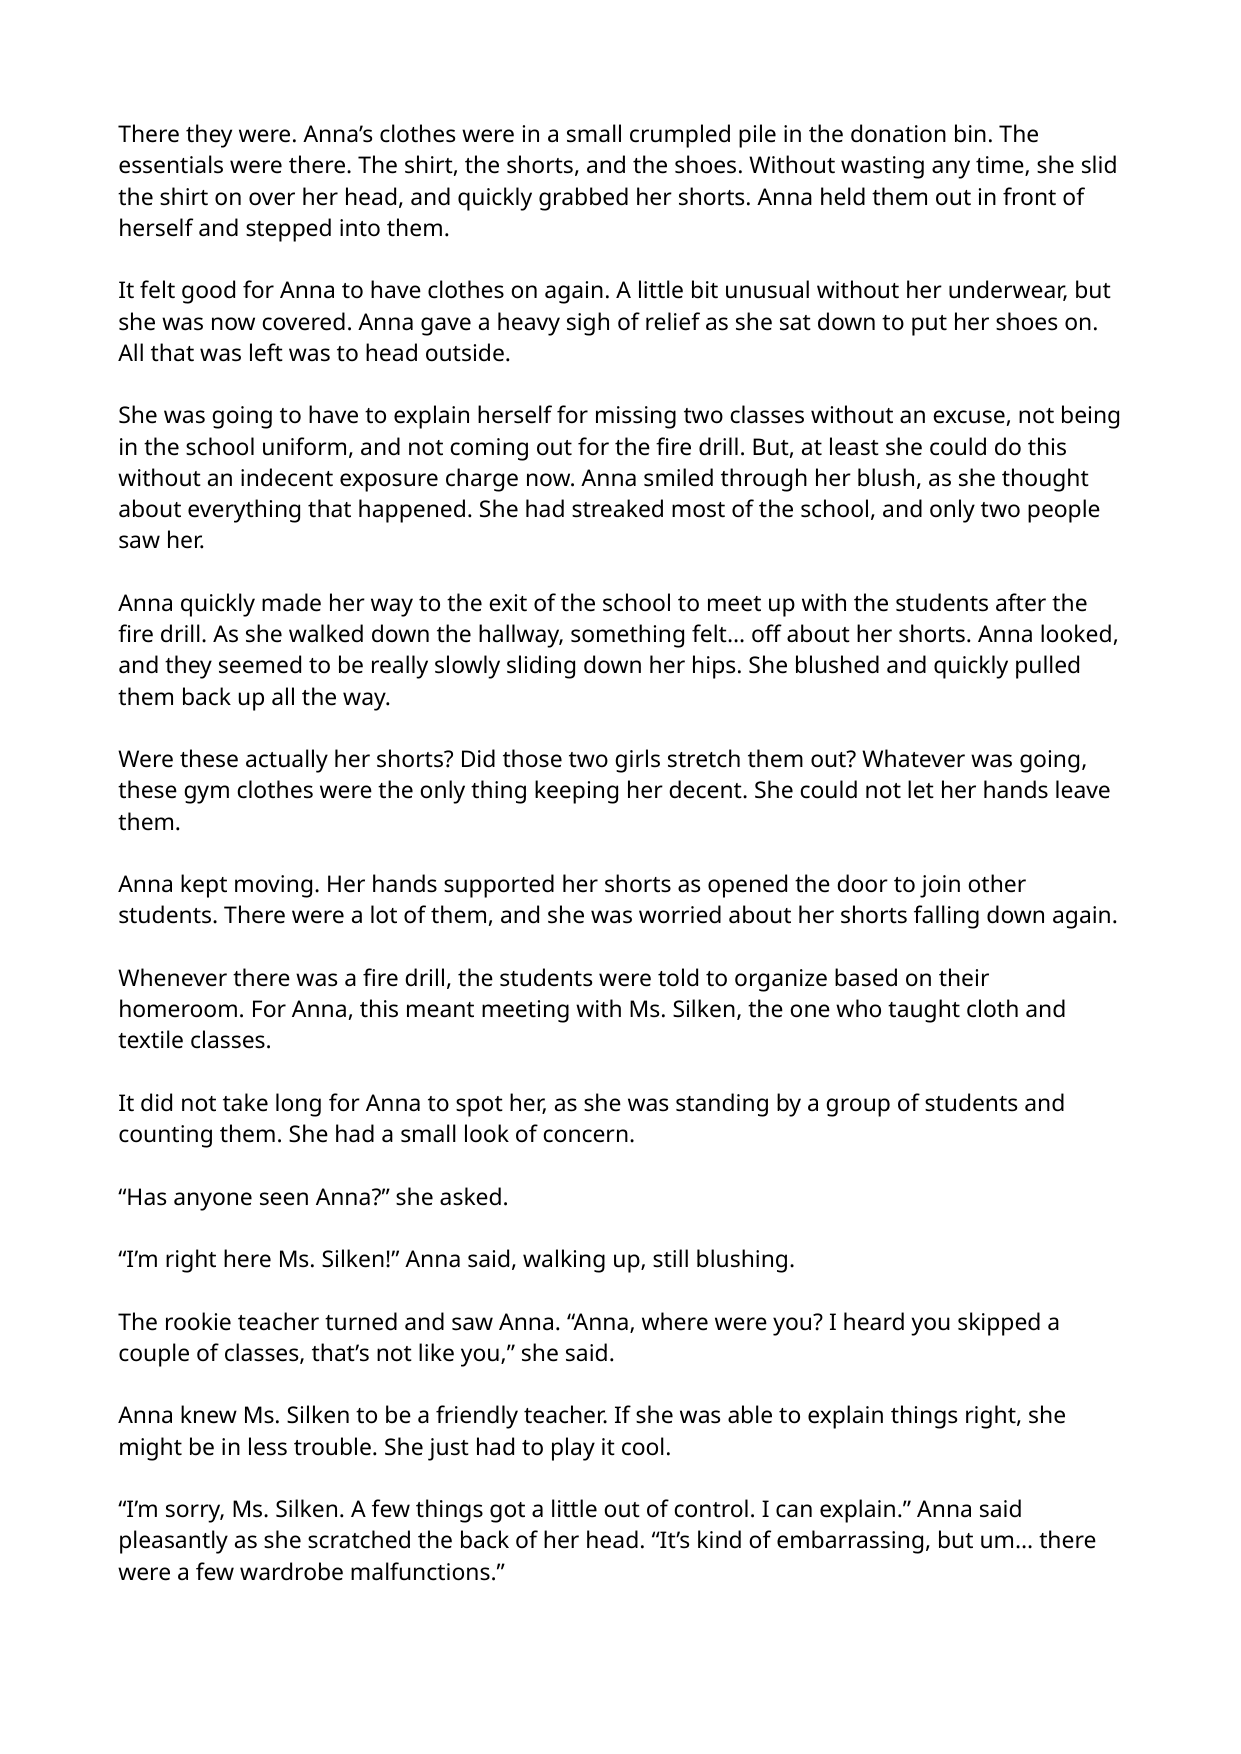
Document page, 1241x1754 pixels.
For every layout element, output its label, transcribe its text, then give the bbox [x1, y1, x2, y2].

text She was going to have to explain herself for missing two classes without an excuse, not being in the school uniform, and not coming out for the fire drill. But, at least she could do this without an indecent exposure charge now. Anna smiled through her blush, as she thought about everything that happened. She had streaked most of the school, and only two people saw her. [118, 399, 1122, 556]
text Anna knew Ms. Silken to be a friendly teacher. If she was able to explain things right, she might be in less trouble. She just had to play it cool. [118, 1399, 1122, 1462]
text It felt good for Anna to have clothes on again. A little bit unusual without her underwear, but she was now covered. Anna gave a heavy sigh of relief as she sat down to put her shoes on. All that was left was to head outside. [118, 274, 1122, 368]
text There they were. Anna’s clothes were in a small crumpled pile in the donation bin. The essentials were there. The shirt, the shorts, and the shoes. Without wasting any time, she slid the shirt on over her head, and quickly grabbed her shorts. Anna held them out in front of herself and stepped into them. [118, 118, 1122, 243]
text The rookie teacher turned and saw Anna. “Anna, where were you? I heard you skipped a couple of classes, that’s not like you,” she said. [118, 1306, 1122, 1368]
text “I’m sorry, Ms. Silken. A few things got a little out of control. I can explain.” Anna said pleasantly as she scratched the back of her head. “It’s kind of embarrassing, but um… there were a few wardrobe malfunctions.” [118, 1493, 1122, 1587]
text Anna quickly made her way to the exit of the school to meet up with the students after the fire drill. As she walked down the hallway, something felt… off about her shorts. Anna looked, and they seemed to be really slowly sliding down her hips. She blushed and quickly pulled them back up all the way. [118, 587, 1122, 712]
text Anna kept moving. Her hands supported her shorts as opened the door to join other students. There were a lot of them, and she was worried about her shorts falling down again. [118, 868, 1122, 931]
text Were these actually her shorts? Did those two girls stretch them out? Whatever was going, these gym clothes were the only thing keeping her decent. She could not let her hands leave them. [118, 743, 1122, 837]
text It did not take long for Anna to spot her, as she was standing by a group of students and counting them. She had a small look of concern. [118, 1087, 1122, 1149]
text “I’m right here Ms. Silken!” Anna said, walking up, still blushing. [118, 1243, 1122, 1274]
text Whenever there was a fire drill, the students were told to organize based on their homeroom. For Anna, this meant meeting with Ms. Silken, the one who taught cloth and textile classes. [118, 962, 1122, 1056]
text “Has anyone seen Anna?” she asked. [118, 1181, 1122, 1212]
